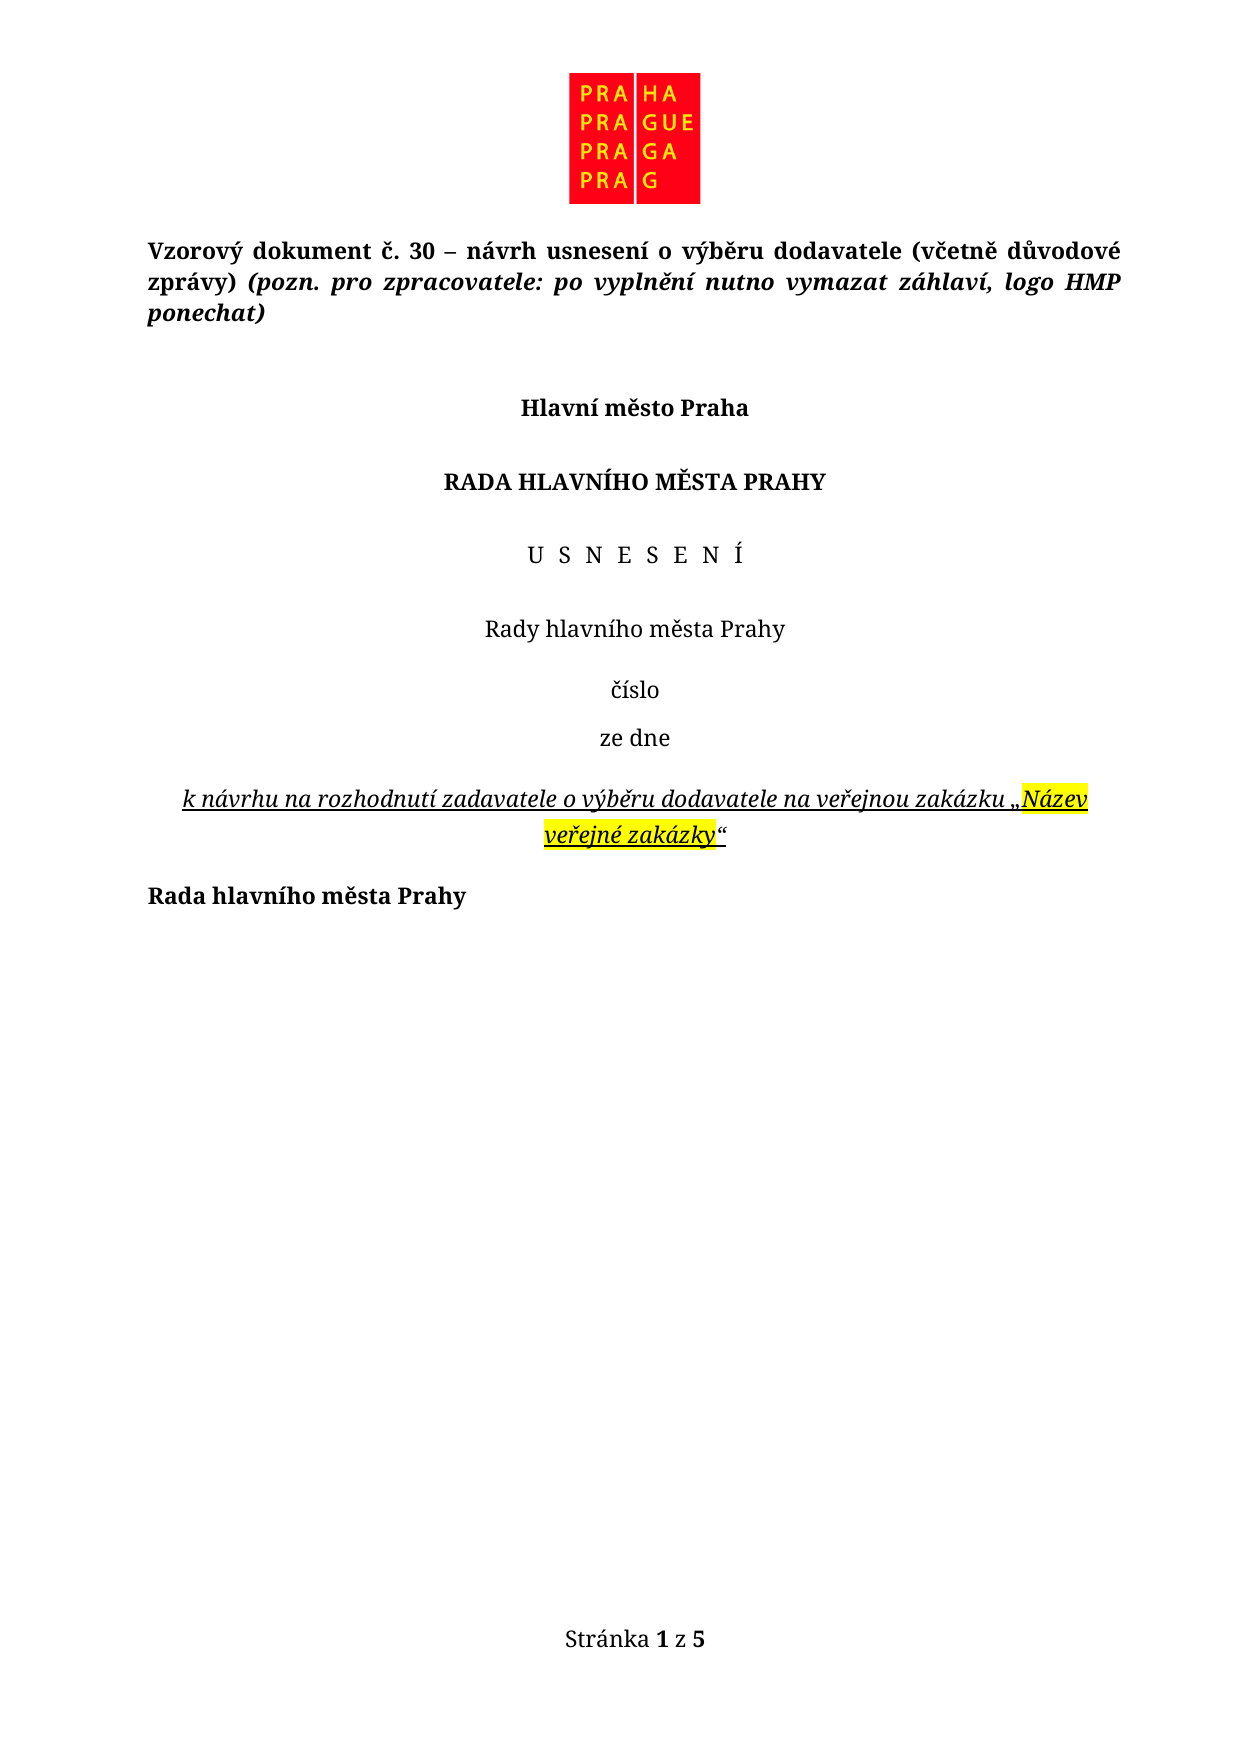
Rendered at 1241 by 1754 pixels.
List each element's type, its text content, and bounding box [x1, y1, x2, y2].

picture [569, 73, 701, 204]
text Rada hlavního města Prahy [148, 880, 1122, 911]
text ze dne [148, 722, 1122, 753]
text k návrhu na rozhodnutí zadavatele o výběru dodavatele na veřejnou zakázku „Název veřejné zakázky“ [148, 783, 1122, 850]
text RADA HLAVNÍHO MĚSTA PRAHY [148, 466, 1122, 497]
text Hlavní město Praha [148, 392, 1122, 424]
text Rady hlavního města Prahy [148, 613, 1122, 644]
text USNESENÍ [148, 539, 1122, 571]
text číslo [148, 674, 1122, 705]
